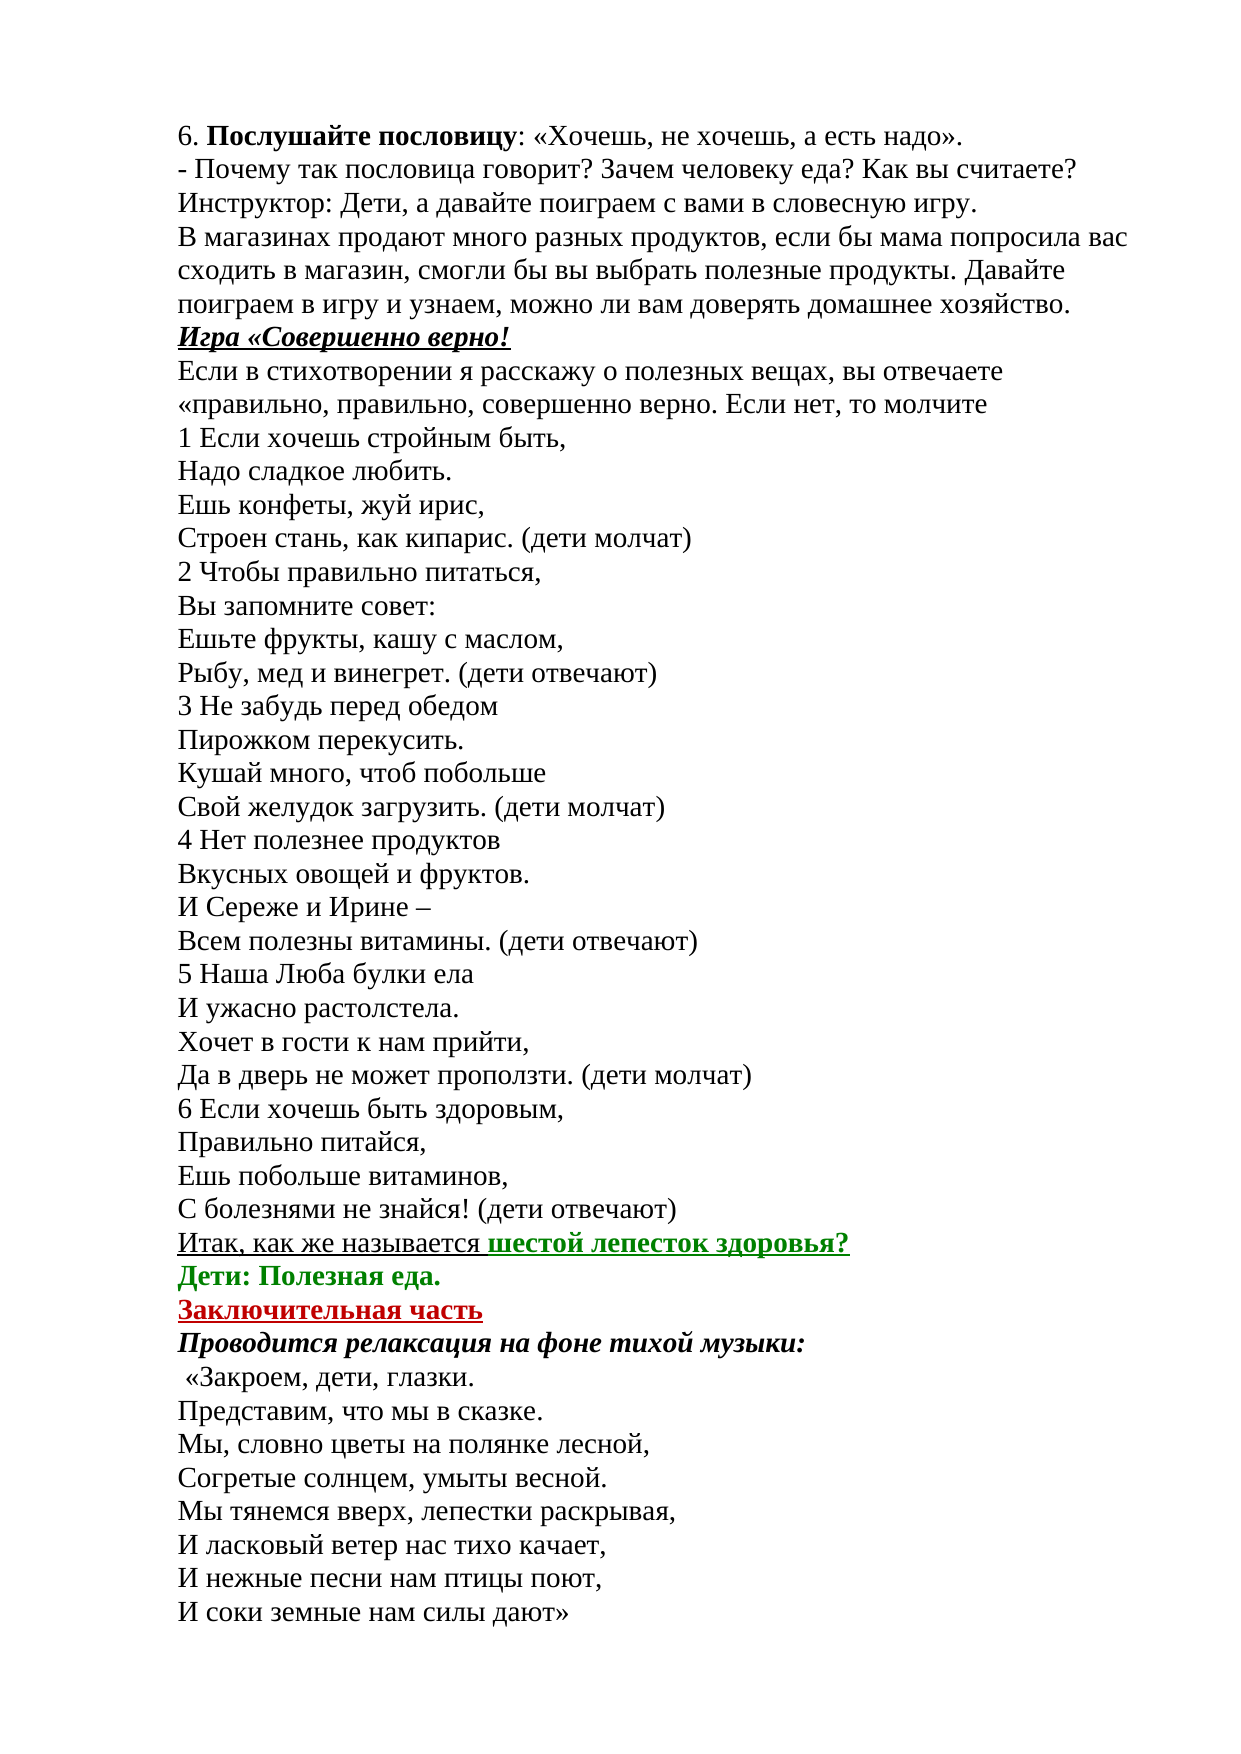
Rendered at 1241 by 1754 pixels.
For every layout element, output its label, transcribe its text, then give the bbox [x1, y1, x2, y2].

text Согретые солнцем, умыты весной. [177, 1460, 1152, 1493]
text Инструктор: Дети, а давайте поиграем с вами в словесную игру. [177, 185, 1152, 219]
text И нежные песни нам птицы поют, [177, 1560, 1152, 1594]
text В магазинах продают много разных продуктов, если бы мама попросила вас сходить в магазин, смогли бы вы выбрать полезные продукты. Давайте поиграем в игру и узнаем, можно ли вам доверять домашнее хозяйство. [177, 219, 1152, 319]
text 6. Послушайте пословицу: «Хочешь, не хочешь, а есть надо». [177, 118, 1152, 152]
text Дети: Полезная еда. [177, 1258, 1152, 1292]
text 4 Нет полезнее продуктов [177, 822, 1152, 856]
text Игра «Совершенно верно! [177, 319, 1152, 353]
text Строен стань, как кипарис. (дети молчат) [177, 521, 1152, 554]
text Ешь побольше витаминов, [177, 1158, 1152, 1191]
text Пирожком перекусить. [177, 722, 1152, 755]
text С болезнями не знайся! (дети отвечают) [177, 1191, 1152, 1225]
text 2 Чтобы правильно питаться, [177, 554, 1152, 588]
text Всем полезны витамины. (дети отвечают) [177, 923, 1152, 957]
text Правильно питайся, [177, 1124, 1152, 1158]
text 5 Наша Люба булки ела [177, 957, 1152, 990]
text «Закроем, дети, глазки. [177, 1359, 1152, 1393]
text 3 Не забудь перед обедом [177, 688, 1152, 722]
text Итак, как же называется шестой лепесток здоровья? [177, 1225, 1152, 1258]
text Кушай много, чтоб побольше [177, 755, 1152, 789]
text 6 Если хочешь быть здоровым, [177, 1091, 1152, 1124]
text 1 Если хочешь стройным быть, [177, 420, 1152, 453]
text Да в дверь не может проползти. (дети молчат) [177, 1057, 1152, 1091]
text Проводится релаксация на фоне тихой музыки: [177, 1326, 1152, 1359]
text Мы тянемся вверх, лепестки раскрывая, [177, 1493, 1152, 1527]
text Ешьте фрукты, кашу с маслом, [177, 621, 1152, 655]
text И соки земные нам силы дают» [177, 1594, 1152, 1627]
text Вкусных овощей и фруктов. [177, 856, 1152, 889]
text Вы запомните совет: [177, 588, 1152, 621]
text И ужасно растолстела. [177, 990, 1152, 1024]
text Мы, словно цветы на полянке лесной, [177, 1426, 1152, 1460]
text И ласковый ветер нас тихо качает, [177, 1527, 1152, 1560]
text Если в стихотворении я расскажу о полезных вещах, вы отвечаете «правильно, правильно, совершенно верно. Если нет, то молчите [177, 353, 1152, 420]
text И Сереже и Ирине – [177, 889, 1152, 923]
text Хочет в гости к нам прийти, [177, 1024, 1152, 1057]
text Рыбу, мед и винегрет. (дети отвечают) [177, 655, 1152, 688]
text Ешь конфеты, жуй ирис, [177, 487, 1152, 521]
text Представим, что мы в сказке. [177, 1393, 1152, 1426]
text Заключительная часть [177, 1292, 1152, 1326]
text Надо сладкое любить. [177, 453, 1152, 487]
text - Почему так пословица говорит? Зачем человеку еда? Как вы считаете? [177, 152, 1152, 185]
text Свой желудок загрузить. (дети молчат) [177, 789, 1152, 822]
